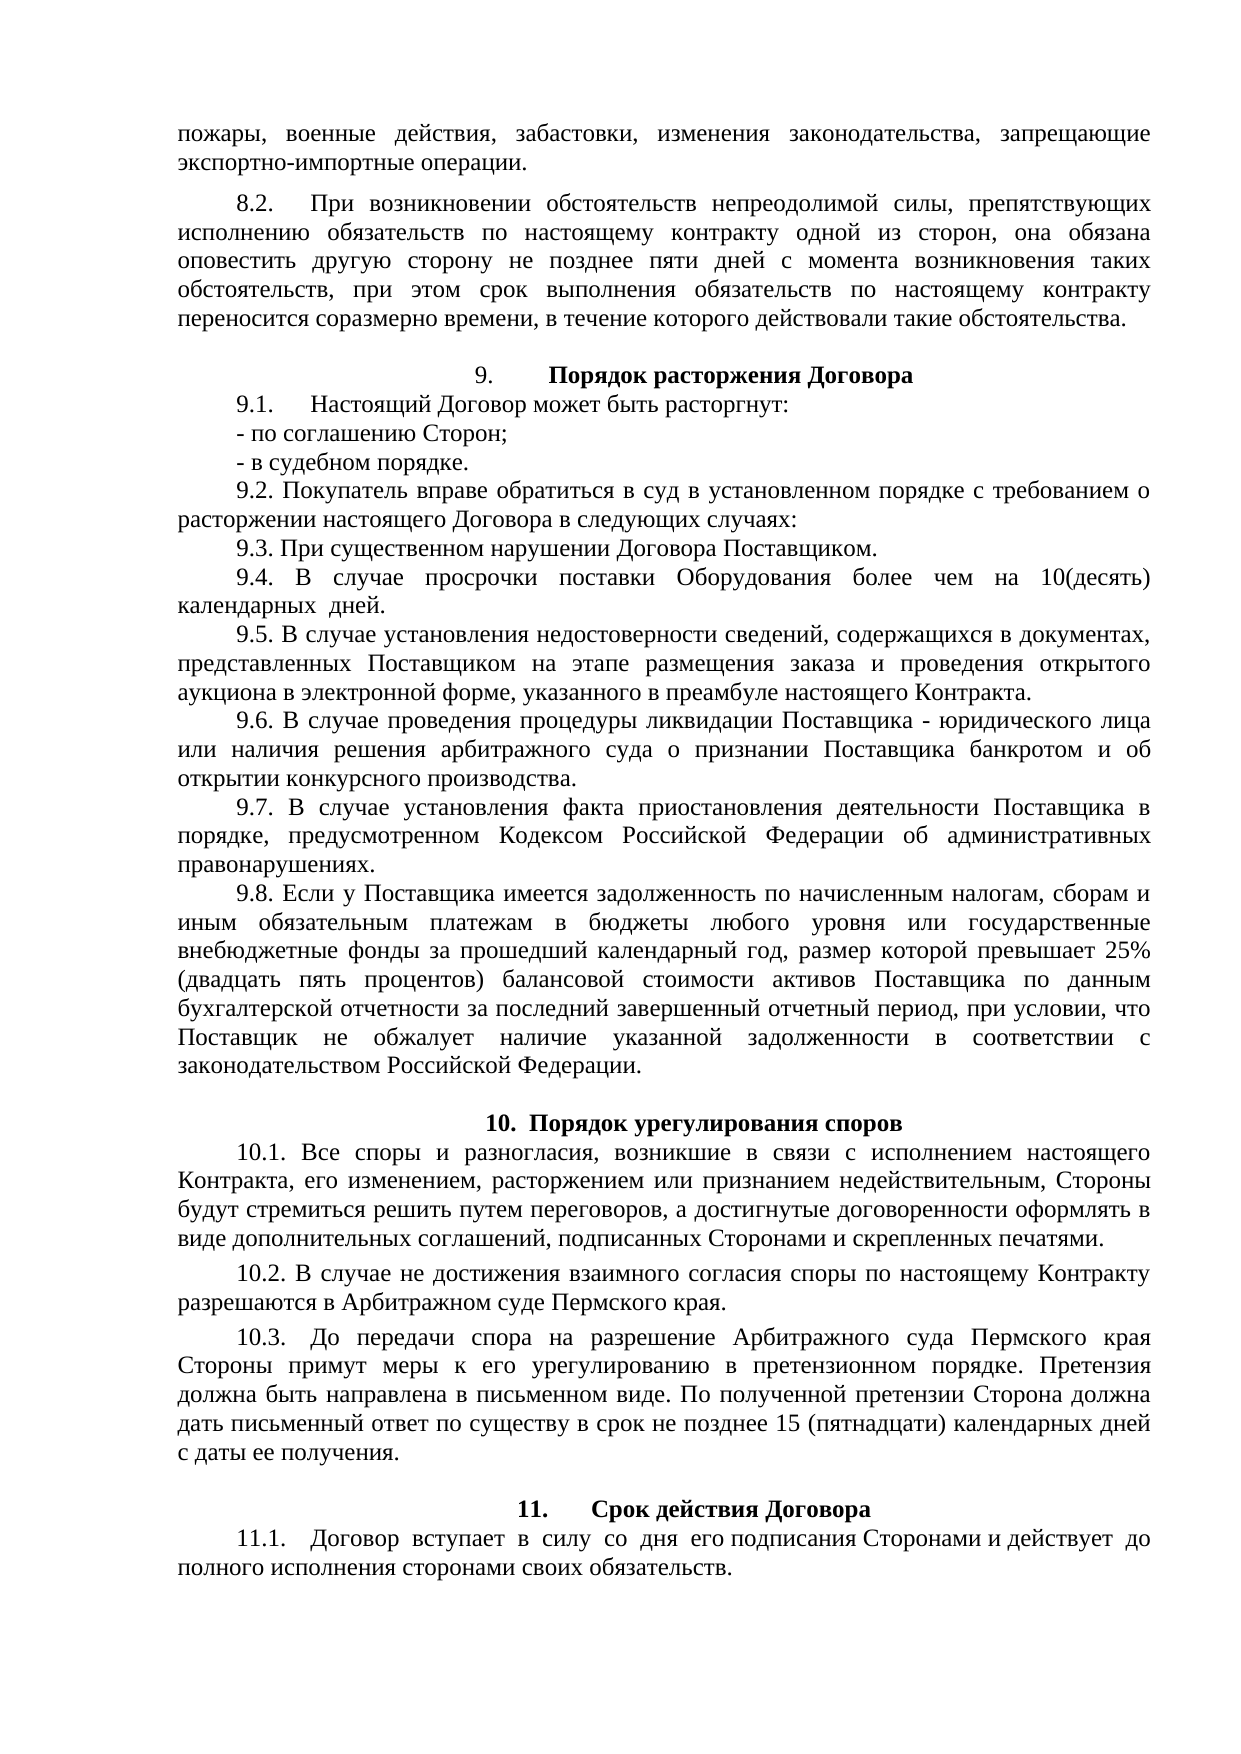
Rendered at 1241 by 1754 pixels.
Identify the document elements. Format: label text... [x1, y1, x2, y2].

text - в судебном порядке. [177, 447, 1152, 476]
text 9.8. Если у Поставщика имеется задолженность по начисленным налогам, сборам и иным обязательным платежам в бюджеты любого уровня или государственные внебюджетные фонды за прошедший календарный год, размер которой превышает 25% (двадцать пять процентов) балансовой стоимости активов Поставщика по данным бухгалтерской отчетности за последний завершенный отчетный период, при условии, что Поставщик не обжалует наличие указанной задолженности в соответствии с законодательством Российской Федерации. [177, 878, 1152, 1079]
list Договор вступает в силу со дня его подписания Сторонами и действует до полного исполнения сторонами своих обязательств. [177, 1523, 1152, 1581]
text 10.1. Все споры и разногласия, возникшие в связи с исполнением настоящего Контракта, его изменением, расторжением или признанием недействительным, Стороны будут стремиться решить путем переговоров, а достигнутые договоренности оформлять в виде дополнительных соглашений, подписанных Сторонами и скрепленных печатями. [177, 1137, 1152, 1252]
list Срок действия Договора [177, 1494, 1152, 1523]
text - по соглашению Сторон; [177, 418, 1152, 447]
text 10.2. В случае не достижения взаимного согласия споры по настоящему Контракту разрешаются в Арбитражном суде Пермского края. [177, 1258, 1152, 1316]
text 10. Порядок урегулирования споров [177, 1108, 1152, 1137]
text 9.6. В случае проведения процедуры ликвидации Поставщика - юридического лица или наличия решения арбитражного суда о признании Поставщика банкротом и об открытии конкурсного производства. [177, 706, 1152, 792]
text 9.2. Покупатель вправе обратиться в суд в установленном порядке с требованием о расторжении настоящего Договора в следующих случаях: [177, 476, 1152, 533]
text 9.7. В случае установления факта приостановления деятельности Поставщика в порядке, предусмотренном Кодексом Российской Федерации об административных правонарушениях. [177, 792, 1152, 878]
text 9.4. В случае просрочки поставки Оборудования более чем на 10(десять) календарных дней. [177, 562, 1152, 619]
text 9.3. При существенном нарушении Договора Поставщиком. [177, 533, 1152, 562]
text 9.5. В случае установления недостоверности сведений, содержащихся в документах, представленных Поставщиком на этапе размещения заказа и проведения открытого аукциона в электронной форме, указанного в преамбуле настоящего Контракта. [177, 619, 1152, 706]
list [177, 118, 1152, 176]
list Порядок расторжения Договора [177, 361, 1152, 389]
list При возникновении обстоятельств непреодолимой силы, препятствующих исполнению обязательств по настоящему контракту одной из сторон, она обязана оповестить другую сторону не позднее пяти дней с момента возникновения таких обстоятельств, при этом срок выполнения обязательств по настоящему контракту переносится соразмерно времени, в течение которого действовали такие обстоятельства. [177, 188, 1152, 332]
list До передачи спора на разрешение Арбитражного суда Пермского края Стороны примут меры к его урегулированию в претензионном порядке. Претензия должна быть направлена в письменном виде. По полученной претензии Сторона должна дать письменный ответ по существу в срок не позднее 15 (пятнадцати) календарных дней с даты ее получения. [177, 1322, 1152, 1466]
list Настоящий Договор может быть расторгнут: [177, 389, 1152, 418]
